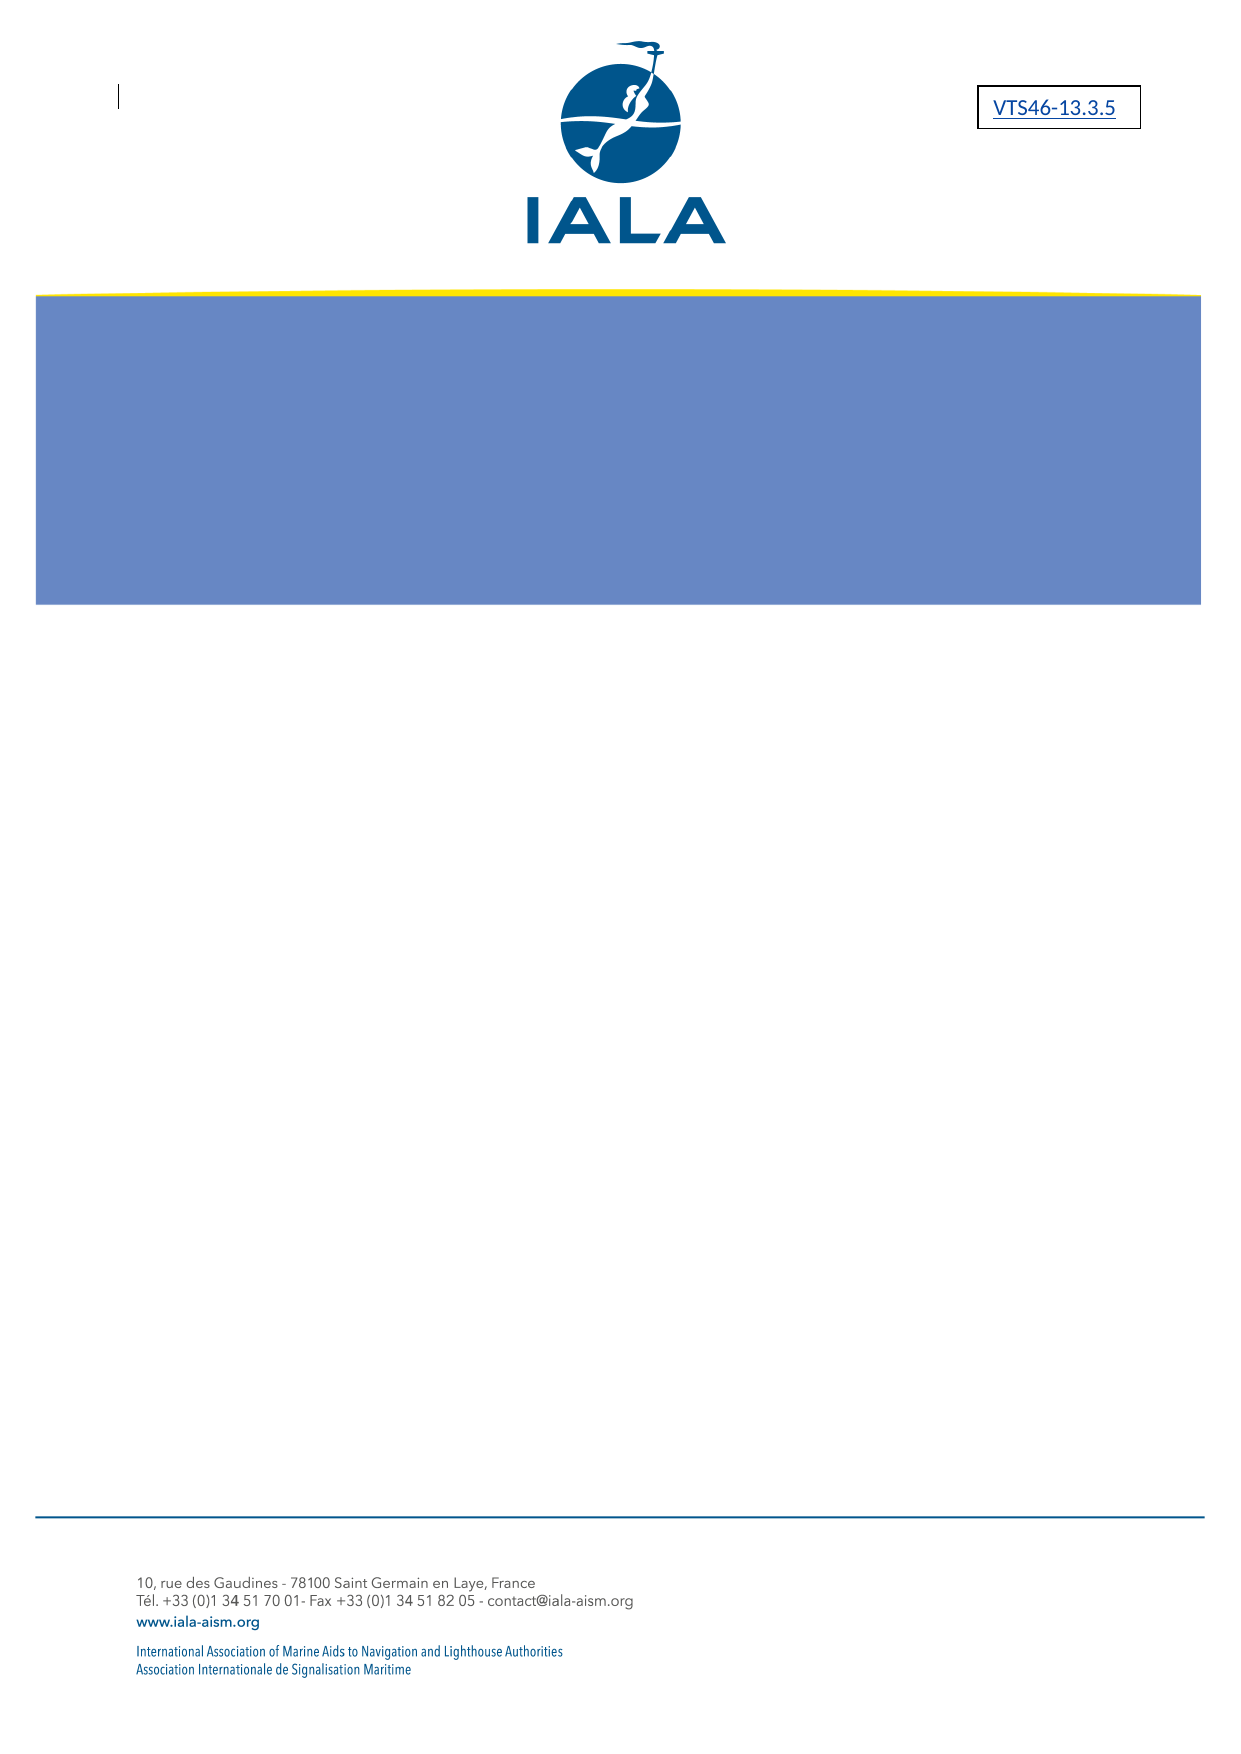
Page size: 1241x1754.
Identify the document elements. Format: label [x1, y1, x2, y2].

picture [0, 29, 1240, 616]
picture [131, 1572, 664, 1692]
